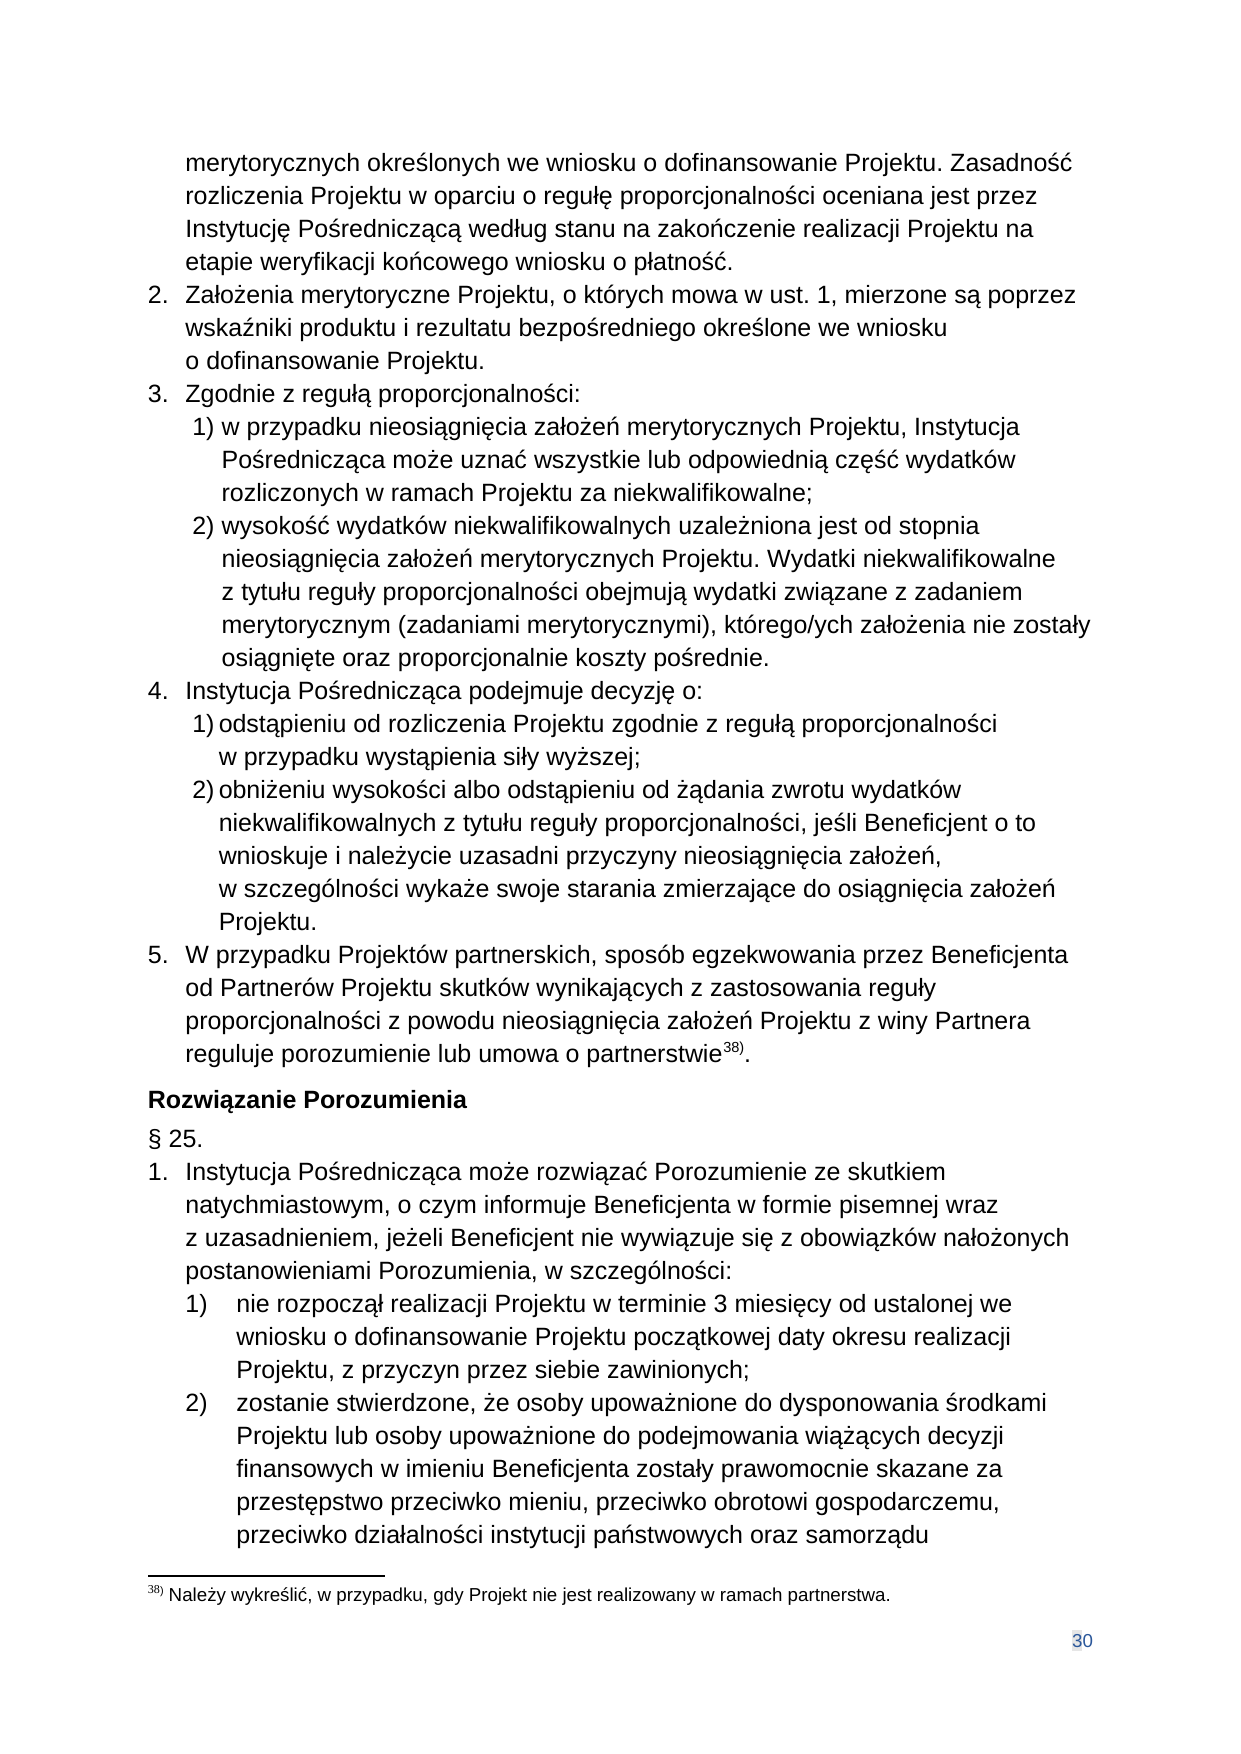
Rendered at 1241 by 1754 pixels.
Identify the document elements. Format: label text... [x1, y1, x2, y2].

list nie rozpoczął realizacji Projektu w terminie 3 miesięcy od ustalonej we wniosku o dofinansowanie Projektu początkowej daty okresu realizacji Projektu, z przyczyn przez siebie zawinionych; [185, 1289, 1093, 1384]
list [185, 1388, 1093, 1549]
list obniżeniu wysokości albo odstąpieniu od żądania zwrotu wydatków niekwalifikowalnych z tytułu reguły proporcjonalności, jeśli Beneficjent o to wnioskuje i należycie uzasadni przyczyny nieosiągnięcia założeń, w szczególności wykaże swoje starania zmierzające do osiągnięcia założeń Projektu. [192, 775, 1093, 936]
list wysokość wydatków niekwalifikowalnych uzależniona jest od stopnia nieosiągnięcia założeń merytorycznych Projektu. Wydatki niekwalifikowalne z tytułu reguły proporcjonalności obejmują wydatki związane z zadaniem merytorycznym (zadaniami merytorycznymi), którego/ych założenia nie zostały osiągnięte oraz proporcjonalnie koszty pośrednie. [192, 511, 1093, 672]
list Instytucja Pośrednicząca podejmuje decyzję o: [148, 676, 1093, 705]
subtitle § 25. [148, 1124, 1093, 1153]
list odstąpieniu od rozliczenia Projektu zgodnie z regułą proporcjonalności w przypadku wystąpienia siły wyższej; [192, 709, 1093, 771]
list Instytucja Pośrednicząca może rozwiązać Porozumienie ze skutkiem natychmiastowym, o czym informuje Beneficjenta w formie pisemnej wraz z uzasadnieniem, jeżeli Beneficjent nie wywiązuje się z obowiązków nałożonych postanowieniami Porozumienia, w szczególności: [148, 1157, 1093, 1285]
list w przypadku nieosiągnięcia założeń merytorycznych Projektu, Instytucja Pośrednicząca może uznać wszystkie lub odpowiednią część wydatków rozliczonych w ramach Projektu za niekwalifikowalne; [192, 412, 1093, 507]
list Zgodnie z regułą proporcjonalności: [148, 379, 1093, 407]
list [148, 148, 1093, 275]
list Założenia merytoryczne Projektu, o których mowa w ust. 1, mierzone są poprzez wskaźniki produktu i rezultatu bezpośredniego określone we wniosku o dofinansowanie Projektu. [148, 280, 1093, 374]
subtitle Rozwiązanie Porozumienia [148, 1085, 1093, 1113]
list W przypadku Projektów partnerskich, sposób egzekwowania przez Beneficjenta od Partnerów Projektu skutków wynikających z zastosowania reguły proporcjonalności z powodu nieosiągnięcia założeń Projektu z winy Partnera reguluje porozumienie lub umowa o partnerstwie). [148, 940, 1093, 1068]
